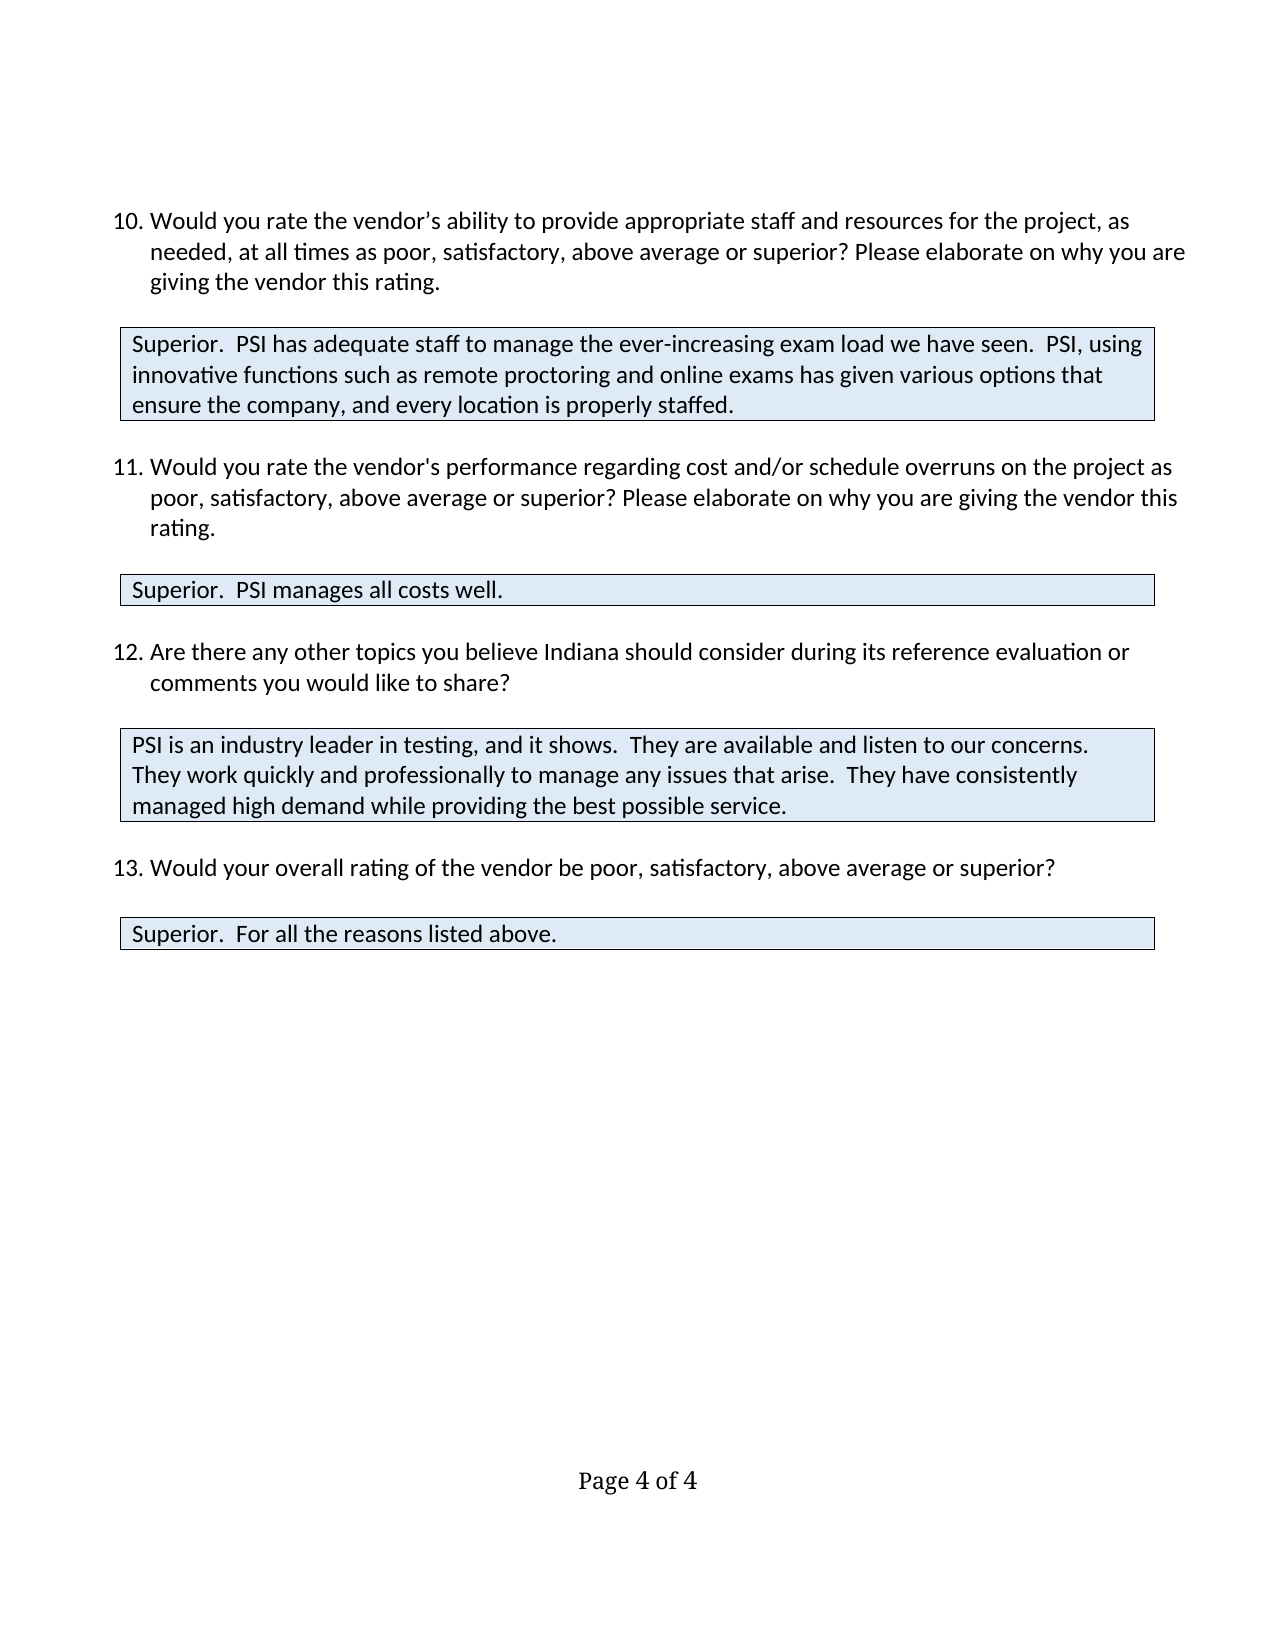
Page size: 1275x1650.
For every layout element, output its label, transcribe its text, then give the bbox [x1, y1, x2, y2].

list Would you rate the vendor's performance regarding cost and/or schedule overruns on the project as poor, satisfactory, above average or superior? Please elaborate on why you are giving the vendor this rating. [112, 451, 1200, 543]
list Would your overall rating of the vendor be poor, satisfactory, above average or superior? [112, 852, 1200, 883]
table_header Superior. PSI has adequate staff to manage the ever-increasing exam load we have seen. PSI, using innovative functions such as remote proctoring and online exams has given various options that ensure the company, and every location is properly staffed. [121, 328, 1154, 420]
table_header Superior. PSI manages all costs well. [121, 575, 1154, 605]
list Would you rate the vendor’s ability to provide appropriate staff and resources for the project, as needed, at all times as poor, satisfactory, above average or superior? Please elaborate on why you are giving the vendor this rating. [112, 205, 1200, 297]
table_header PSI is an industry leader in testing, and it shows. They are available and listen to our concerns. They work quickly and professionally to manage any issues that arise. They have consistently managed high demand while providing the best possible service. [121, 729, 1154, 821]
table_header Superior. For all the reasons listed above. [121, 918, 1154, 948]
list Are there any other topics you believe Indiana should consider during its reference evaluation or comments you would like to share? [112, 637, 1200, 698]
